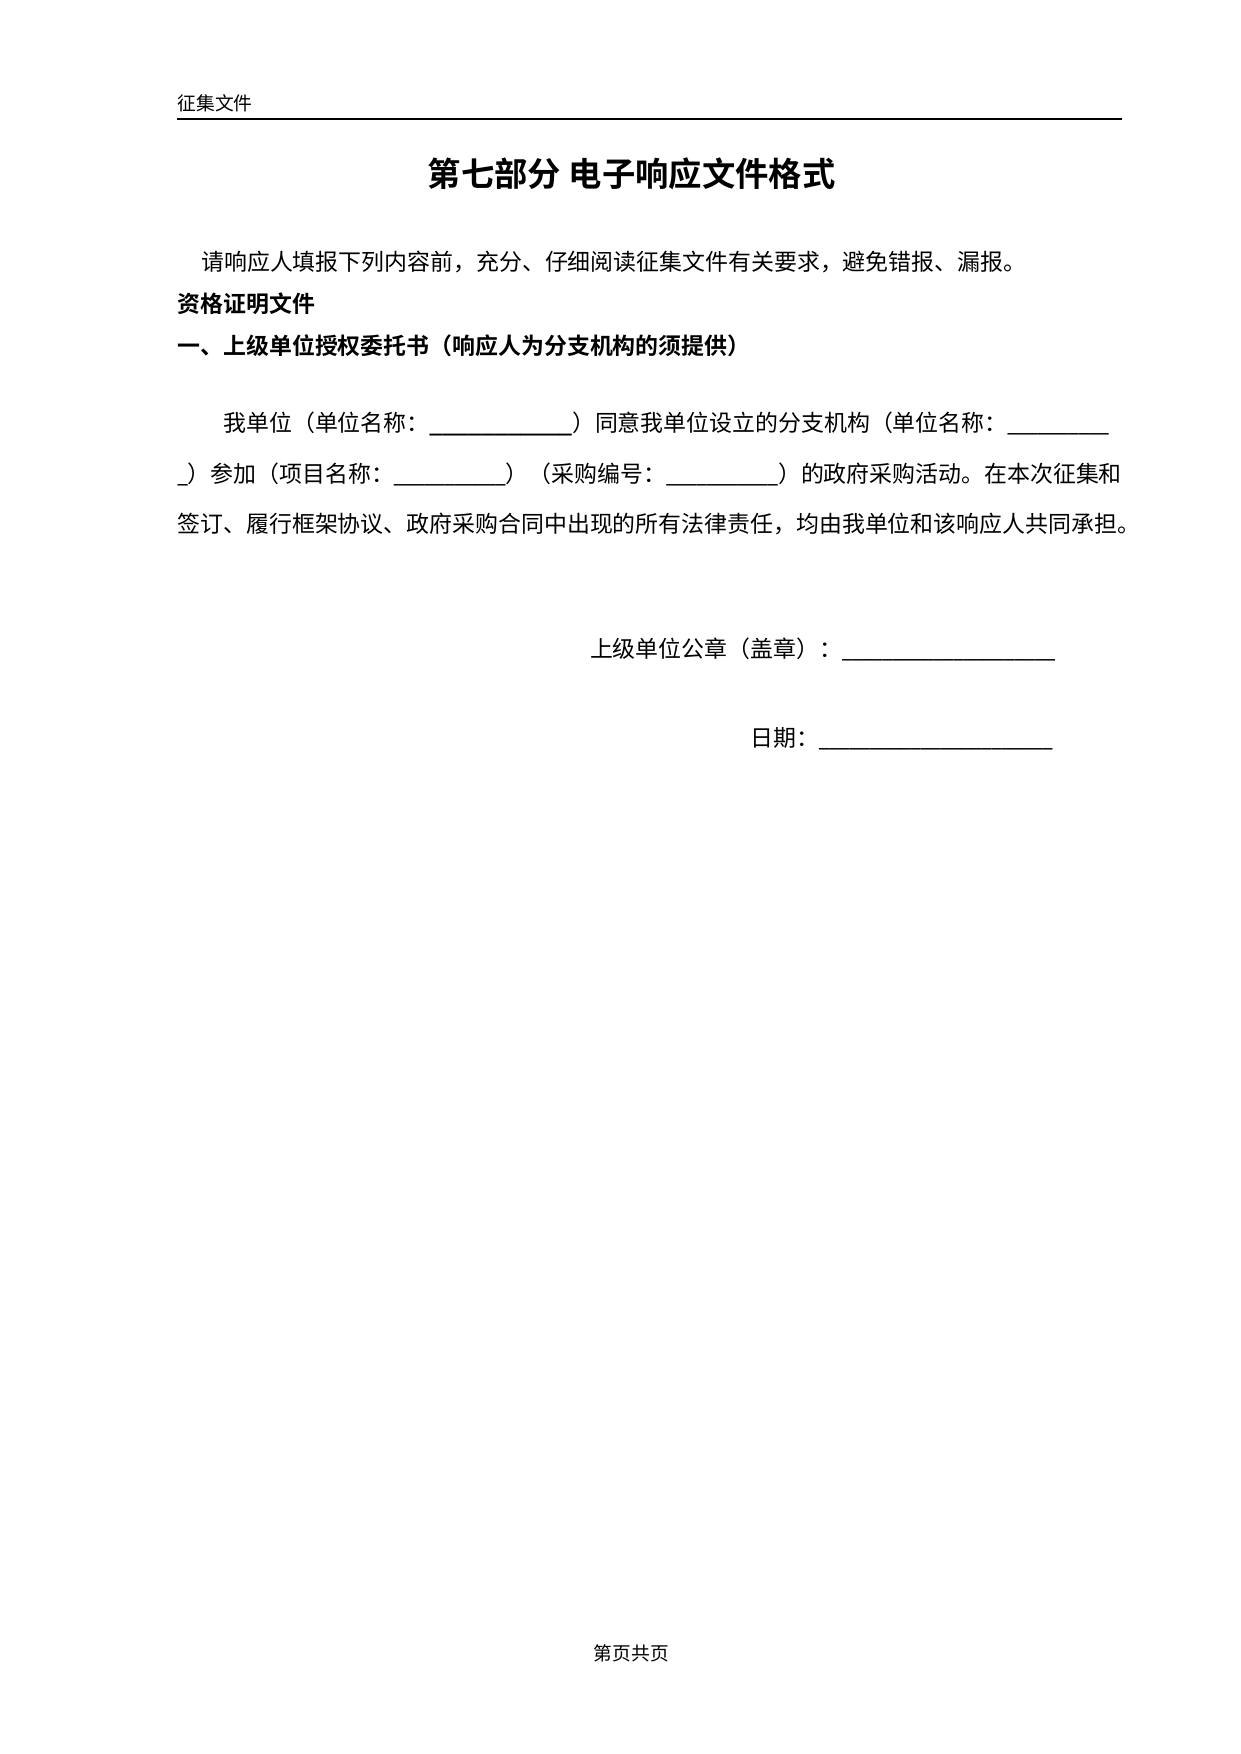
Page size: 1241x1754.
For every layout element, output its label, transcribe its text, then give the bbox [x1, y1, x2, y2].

text 电子响应文件格式 [177, 148, 1122, 196]
list 资格证明文件 [177, 279, 1122, 321]
list 上级单位授权委托书（响应人为分支机构的须提供） [177, 321, 1122, 362]
list 请响应人填报下列内容前，充分、仔细阅读征集文件有关要求，避免错报、漏报。 [177, 237, 1122, 279]
text 日期：_______________________ [177, 720, 1122, 753]
text 上级单位公章（盖章）：_____________________ [177, 631, 1122, 664]
text 我单位（单位名称：___________）同意我单位设立的分支机构（单位名称：___________）参加（项目名称：___________）（采购编号：___________）的政府采购活动。在本次征集和签订、履行框架协议、政府采购合同中出现的所有法律责任，均由我单位和该响应人共同承担。 [177, 400, 1122, 539]
